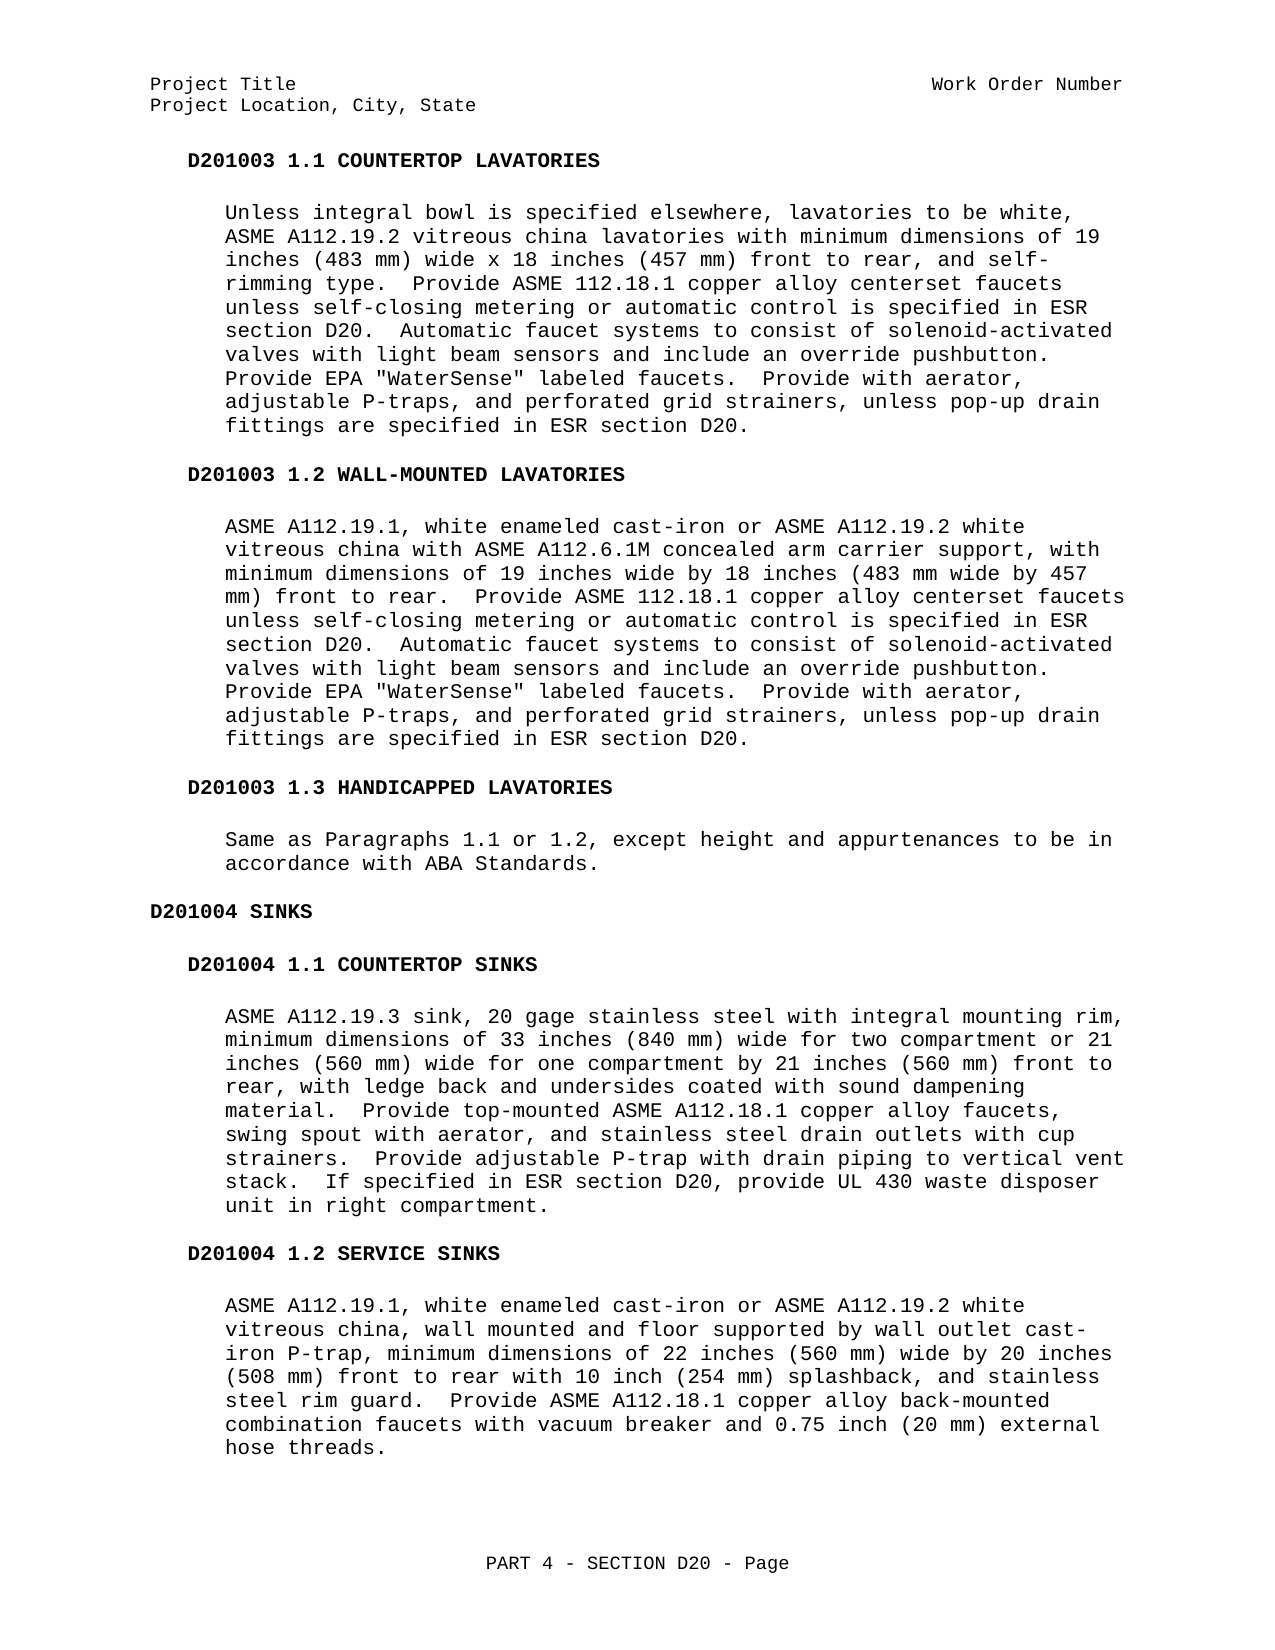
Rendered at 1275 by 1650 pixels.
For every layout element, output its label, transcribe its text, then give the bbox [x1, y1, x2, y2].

text ASME A112.19.3 sink, 20 gage stainless steel with integral mounting rim, minimum dimensions of 33 inches (840 mm) wide for two compartment or 21 inches (560 mm) wide for one compartment by 21 inches (560 mm) front to rear, with ledge back and undersides coated with sound dampening material. Provide top-mounted ASME A112.18.1 copper alloy faucets, swing spout with aerator, and stainless steel drain outlets with cup strainers. Provide adjustable P-trap with drain piping to vertical vent stack. If specified in ESR section D20, provide UL 430 waste disposer unit in right compartment. [225, 1006, 1125, 1218]
text D201003 1.3 HANDICAPPED LAVATORIES [150, 777, 1125, 801]
text ASME A112.19.1, white enameled cast-iron or ASME A112.19.2 white vitreous china, wall mounted and floor supported by wall outlet cast-iron P-trap, minimum dimensions of 22 inches (560 mm) wide by 20 inches (508 mm) front to rear with 10 inch (254 mm) splashback, and stainless steel rim guard. Provide ASME A112.18.1 copper alloy back-mounted combination faucets with vacuum breaker and 0.75 inch (20 mm) external hose threads. [225, 1296, 1125, 1461]
text Same as Paragraphs 1.1 or 1.2, except height and appurtenances to be in accordance with ABA Standards. [225, 829, 1125, 876]
text D201004 SINKS [150, 901, 1125, 925]
text Unless integral bowl is specified elsewhere, lavatories to be white, ASME A112.19.2 vitreous china lavatories with minimum dimensions of 19 inches (483 mm) wide x 18 inches (457 mm) front to rear, and self-rimming type. Provide ASME 112.18.1 copper alloy centerset faucets unless self-closing metering or automatic control is specified in ESR section D20. Automatic faucet systems to consist of solenoid-activated valves with light beam sensors and include an override pushbutton. Provide EPA "WaterSense" labeled faucets. Provide with aerator, adjustable P-traps, and perforated grid strainers, unless pop-up drain fittings are specified in ESR section D20. [225, 202, 1125, 438]
text D201004 1.1 COUNTERTOP SINKS [150, 953, 1125, 977]
text D201004 1.2 SERVICE SINKS [150, 1243, 1125, 1267]
text D201003 1.1 COUNTERTOP LAVATORIES [150, 150, 1125, 174]
text D201003 1.2 WALL-MOUNTED LAVATORIES [150, 463, 1125, 487]
text ASME A112.19.1, white enameled cast-iron or ASME A112.19.2 white vitreous china with ASME A112.6.1M concealed arm carrier support, with minimum dimensions of 19 inches wide by 18 inches (483 mm wide by 457 mm) front to rear. Provide ASME 112.18.1 copper alloy centerset faucets unless self-closing metering or automatic control is specified in ESR section D20. Automatic faucet systems to consist of solenoid-activated valves with light beam sensors and include an override pushbutton. Provide EPA "WaterSense" labeled faucets. Provide with aerator, adjustable P-traps, and perforated grid strainers, unless pop-up drain fittings are specified in ESR section D20. [225, 516, 1125, 752]
